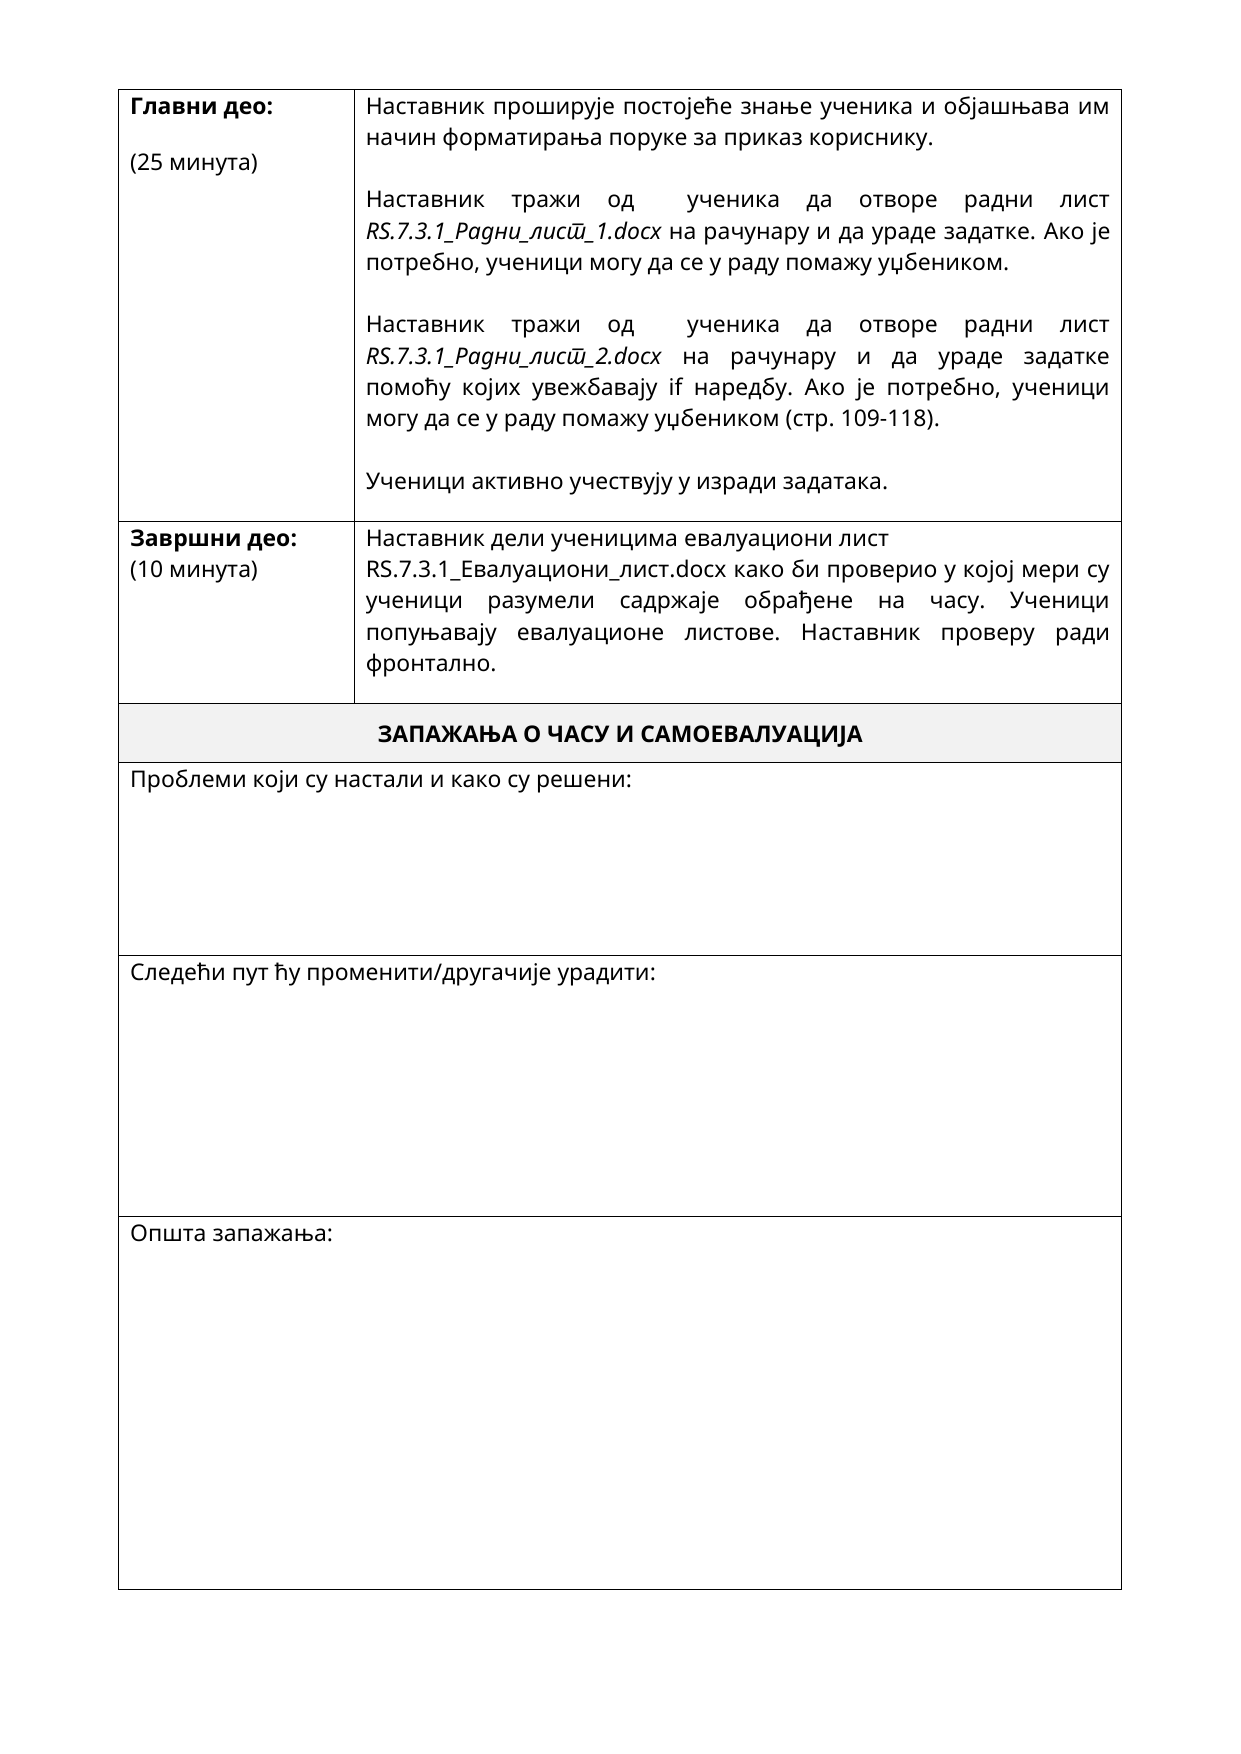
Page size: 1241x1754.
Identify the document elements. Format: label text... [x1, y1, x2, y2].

table_cell Главни део: (25 минута) [119, 90, 354, 521]
table_cell Завршни део: (10 минута) [119, 522, 354, 703]
table_cell Проблеми који су настали и како су решени: [119, 763, 1121, 955]
table_cell Наставник проширује постојеће знање ученика и објашњава им начин форматирања поруке за приказ кориснику. Наставник тражи од ученика да отворе радни лист RS.7.3.1_Радни_лист_1.docx на рачунару и да ураде задатке. Ако је потребно, ученици могу да се у раду помажу уџбеником. Наставник тражи од ученика да отворе радни лист RS.7.3.1_Радни_лист_2.docx на рачунару и да ураде задатке помоћу којих увежбавају if наредбу. Ако је потребно, ученици могу да се у раду помажу уџбеником (стр. 109-118). Ученици активно учествују у изради задатака. [355, 90, 1121, 521]
table_cell Наставник дели ученицима евалуациони лист RS.7.3.1_Евалуациони_лист.docx како би проверио у којој мери су ученици разумели садржаје обрађене на часу. Ученици попуњавају евалуационе листове. Наставник проверу ради фронтално. [355, 522, 1121, 703]
table_cell Општа запажања: [119, 1217, 1121, 1589]
table_cell ЗАПАЖАЊА О ЧАСУ И САМОЕВАЛУАЦИЈА [119, 704, 1121, 762]
table_cell Следећи пут ћу променити/другачије урадити: [119, 956, 1121, 1216]
